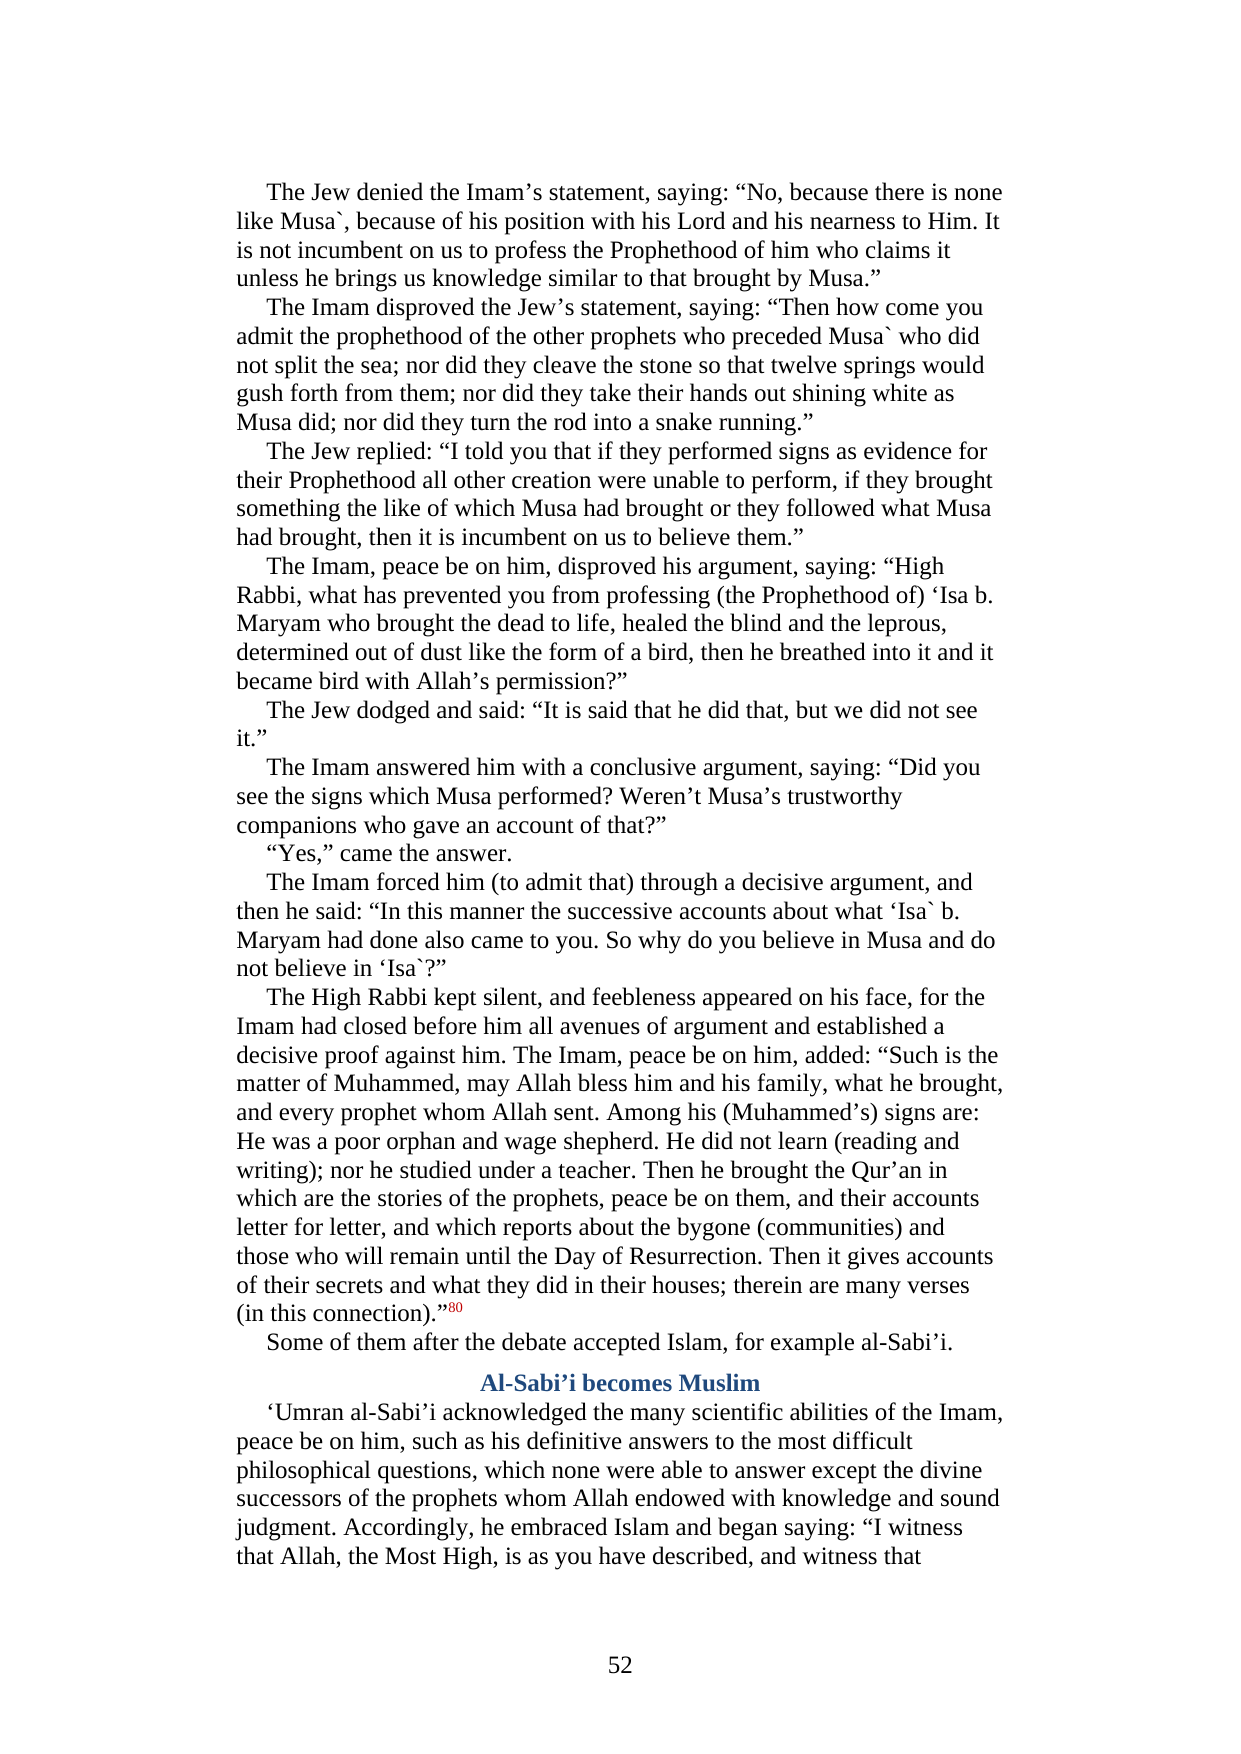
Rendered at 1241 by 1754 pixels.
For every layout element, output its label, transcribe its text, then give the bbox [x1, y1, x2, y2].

text “Yes,” came the answer. [236, 838, 1004, 867]
text The High Rabbi kept silent, and feebleness appeared on his face, for the Imam had closed before him all avenues of argument and established a decisive proof against him. The Imam, peace be on him, added: “Such is the matter of Muhammed, may Allah bless him and his family, what he brought, and every prophet whom Allah sent. Among his (Muhammed’s) signs are: He was a poor orphan and wage shepherd. He did not learn (reading and writing); nor he studied under a teacher. Then he brought the Qur’an in which are the stories of the prophets, peace be on them, and their accounts letter for letter, and which reports about the bygone (communities) and those who will remain until the Day of Resurrection. Then it gives accounts of their secrets and what they did in their houses; therein are many verses (in this connection).”80 [236, 982, 1004, 1327]
text The Jew replied: “I told you that if they performed signs as evidence for their Prophethood all other creation were unable to perform, if they brought something the like of which Musa had brought or they followed what Musa had brought, then it is incumbent on us to believe them.” [236, 436, 1004, 551]
text The Imam, peace be on him, disproved his argument, saying: “High Rabbi, what has prevented you from professing (the Prophethood of) ‘Isa b. Maryam who brought the dead to life, healed the blind and the leprous, determined out of dust like the form of a bird, then he breathed into it and it became bird with Allah’s permission?” [236, 551, 1004, 695]
text The Imam forced him (to admit that) through a decisive argument, and then he said: “In this manner the successive accounts about what ‘Isa` b. Maryam had done also came to you. So why do you believe in Musa and do not believe in ‘Isa`?” [236, 867, 1004, 982]
text The Imam answered him with a conclusive argument, saying: “Did you see the signs which Musa performed? Weren’t Musa’s trustworthy companions who gave an account of that?” [236, 752, 1004, 838]
text The Imam disproved the Jew’s statement, saying: “Then how come you admit the prophethood of the other prophets who preceded Musa` who did not split the sea; nor did they cleave the stone so that twelve springs would gush forth from them; nor did they take their hands out shining white as Musa did; nor did they turn the rod into a snake running.” [236, 292, 1004, 436]
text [236, 1397, 1004, 1570]
text The Jew denied the Imam’s statement, saying: “No, because there is none like Musa`, because of his position with his Lord and his nearness to Him. It is not incumbent on us to profess the Prophethood of him who claims it unless he brings us knowledge similar to that brought by Musa.” [236, 177, 1004, 292]
subtitle Al-Sabi’i becomes Muslim [236, 1368, 1004, 1397]
text Some of them after the debate accepted Islam, for example al-Sabi’i. [236, 1327, 1004, 1356]
text The Jew dodged and said: “It is said that he did that, but we did not see it.” [236, 695, 1004, 752]
